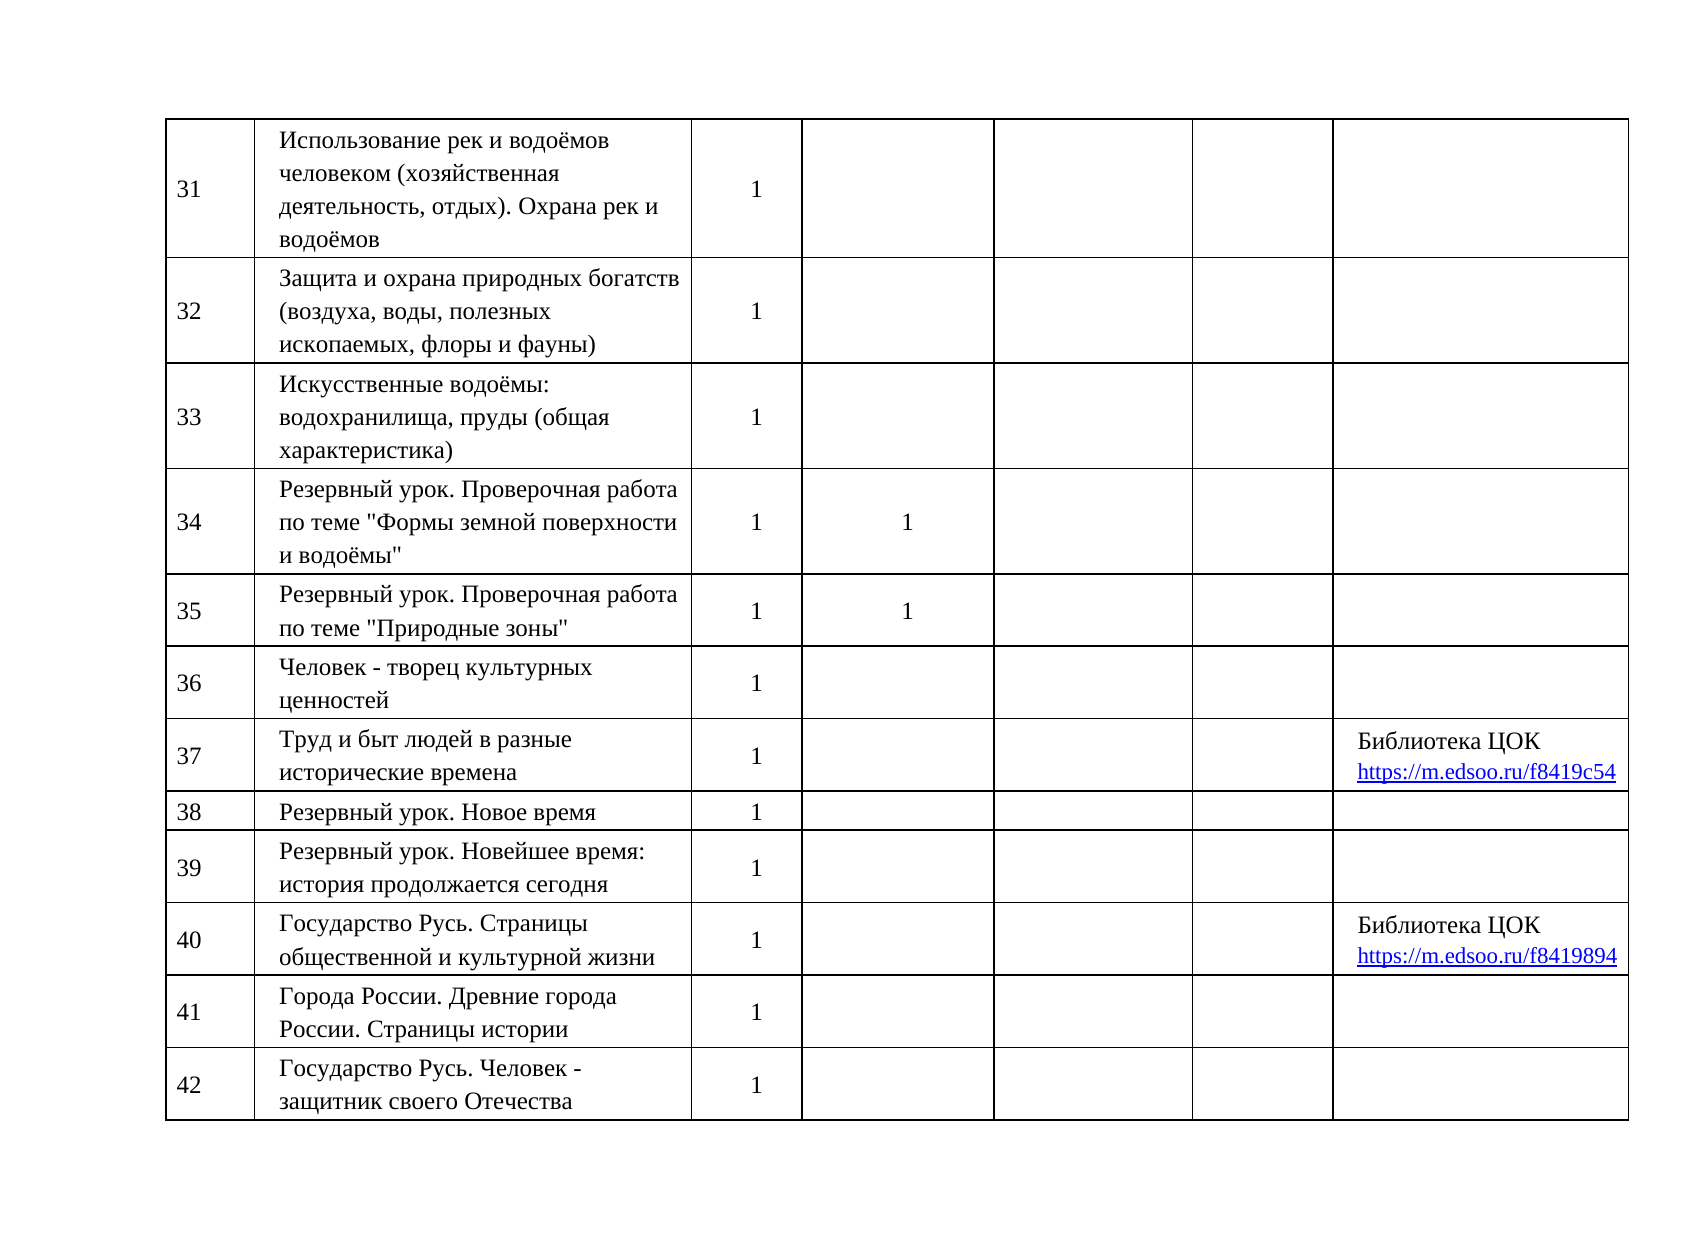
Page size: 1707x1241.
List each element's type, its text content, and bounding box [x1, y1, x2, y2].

table_cell [803, 1048, 993, 1119]
table_cell [1193, 469, 1332, 573]
table_cell 1 [692, 719, 801, 790]
table_cell [803, 120, 993, 257]
table_cell 32 [167, 258, 254, 362]
table_cell Труд и быт людей в разные исторические времена [255, 719, 691, 790]
table_cell 1 [692, 1048, 801, 1119]
table_cell 1 [692, 120, 801, 257]
table_cell [1193, 647, 1332, 718]
table_cell 1 [692, 831, 801, 902]
table_cell 1 [803, 575, 993, 645]
table_cell Резервный урок. Новое время [255, 792, 691, 829]
table_cell 42 [167, 1048, 254, 1119]
table_cell [995, 719, 1192, 790]
table_cell [803, 647, 993, 718]
table_cell [1193, 831, 1332, 902]
table_cell [1334, 575, 1628, 645]
table_cell [1334, 647, 1628, 718]
table_cell [995, 364, 1192, 467]
table_cell Резервный урок. Проверочная работа по теме "Формы земной поверхности и водоёмы" [255, 469, 691, 573]
table_cell [803, 719, 993, 790]
table_cell 1 [803, 469, 993, 573]
table_cell [803, 976, 993, 1047]
table_cell 1 [692, 364, 801, 467]
table_cell [1334, 469, 1628, 573]
table_cell Библиотека ЦОК https://m.edsoo.ru/f8419c54 [1334, 719, 1628, 790]
table_cell [1193, 719, 1332, 790]
table_cell [1193, 575, 1332, 645]
table_cell 38 [167, 792, 254, 829]
table_cell Государство Русь. Страницы общественной и культурной жизни [255, 903, 691, 974]
table_cell Резервный урок. Проверочная работа по теме "Природные зоны" [255, 575, 691, 645]
table_cell Человек - творец культурных ценностей [255, 647, 691, 718]
table_cell [1334, 364, 1628, 467]
table_cell Государство Русь. Человек - защитник своего Отечества [255, 1048, 691, 1119]
table_cell Защита и охрана природных богатств (воздуха, воды, полезных ископаемых, флоры и фауны) [255, 258, 691, 362]
table_cell [995, 976, 1192, 1047]
table_cell 1 [692, 792, 801, 829]
table_cell 1 [692, 469, 801, 573]
table_cell 37 [167, 719, 254, 790]
table_cell [1193, 976, 1332, 1047]
table_cell Библиотека ЦОК https://m.edsoo.ru/f8419894 [1334, 903, 1628, 974]
table_cell [995, 1048, 1192, 1119]
table_cell 35 [167, 575, 254, 645]
table_cell [1334, 831, 1628, 902]
table_cell 1 [692, 258, 801, 362]
table_cell 1 [692, 976, 801, 1047]
table_cell 40 [167, 903, 254, 974]
table_cell [803, 258, 993, 362]
table_cell [995, 792, 1192, 829]
table_cell [1334, 1048, 1628, 1119]
table_cell 1 [692, 575, 801, 645]
table_cell [1193, 364, 1332, 467]
table_cell [995, 647, 1192, 718]
table_cell [1193, 792, 1332, 829]
table_cell [1334, 120, 1628, 257]
table_cell [1334, 976, 1628, 1047]
table_cell Резервный урок. Новейшее время: история продолжается сегодня [255, 831, 691, 902]
table_cell 1 [692, 647, 801, 718]
table_cell 39 [167, 831, 254, 902]
table_cell [995, 469, 1192, 573]
table_cell [1193, 1048, 1332, 1119]
table_cell 33 [167, 364, 254, 467]
table_cell [1193, 903, 1332, 974]
table_cell [995, 575, 1192, 645]
table_cell [995, 903, 1192, 974]
table_cell [1334, 258, 1628, 362]
table_cell 1 [692, 903, 801, 974]
table_cell 34 [167, 469, 254, 573]
table_cell [803, 831, 993, 902]
table_cell [1193, 120, 1332, 257]
table_cell [803, 792, 993, 829]
table_cell [803, 364, 993, 467]
table_cell [1334, 792, 1628, 829]
table_cell [1193, 258, 1332, 362]
table_cell 31 [167, 120, 254, 257]
table_cell 41 [167, 976, 254, 1047]
table_cell [995, 831, 1192, 902]
table_cell Города России. Древние города России. Страницы истории [255, 976, 691, 1047]
table_cell 36 [167, 647, 254, 718]
table_cell [995, 120, 1192, 257]
table_cell [995, 258, 1192, 362]
table_cell Использование рек и водоёмов человеком (хозяйственная деятельность, отдых). Охрана рек и водоёмов [255, 120, 691, 257]
table_cell Искусственные водоёмы: водохранилища, пруды (общая характеристика) [255, 364, 691, 467]
table_cell [803, 903, 993, 974]
